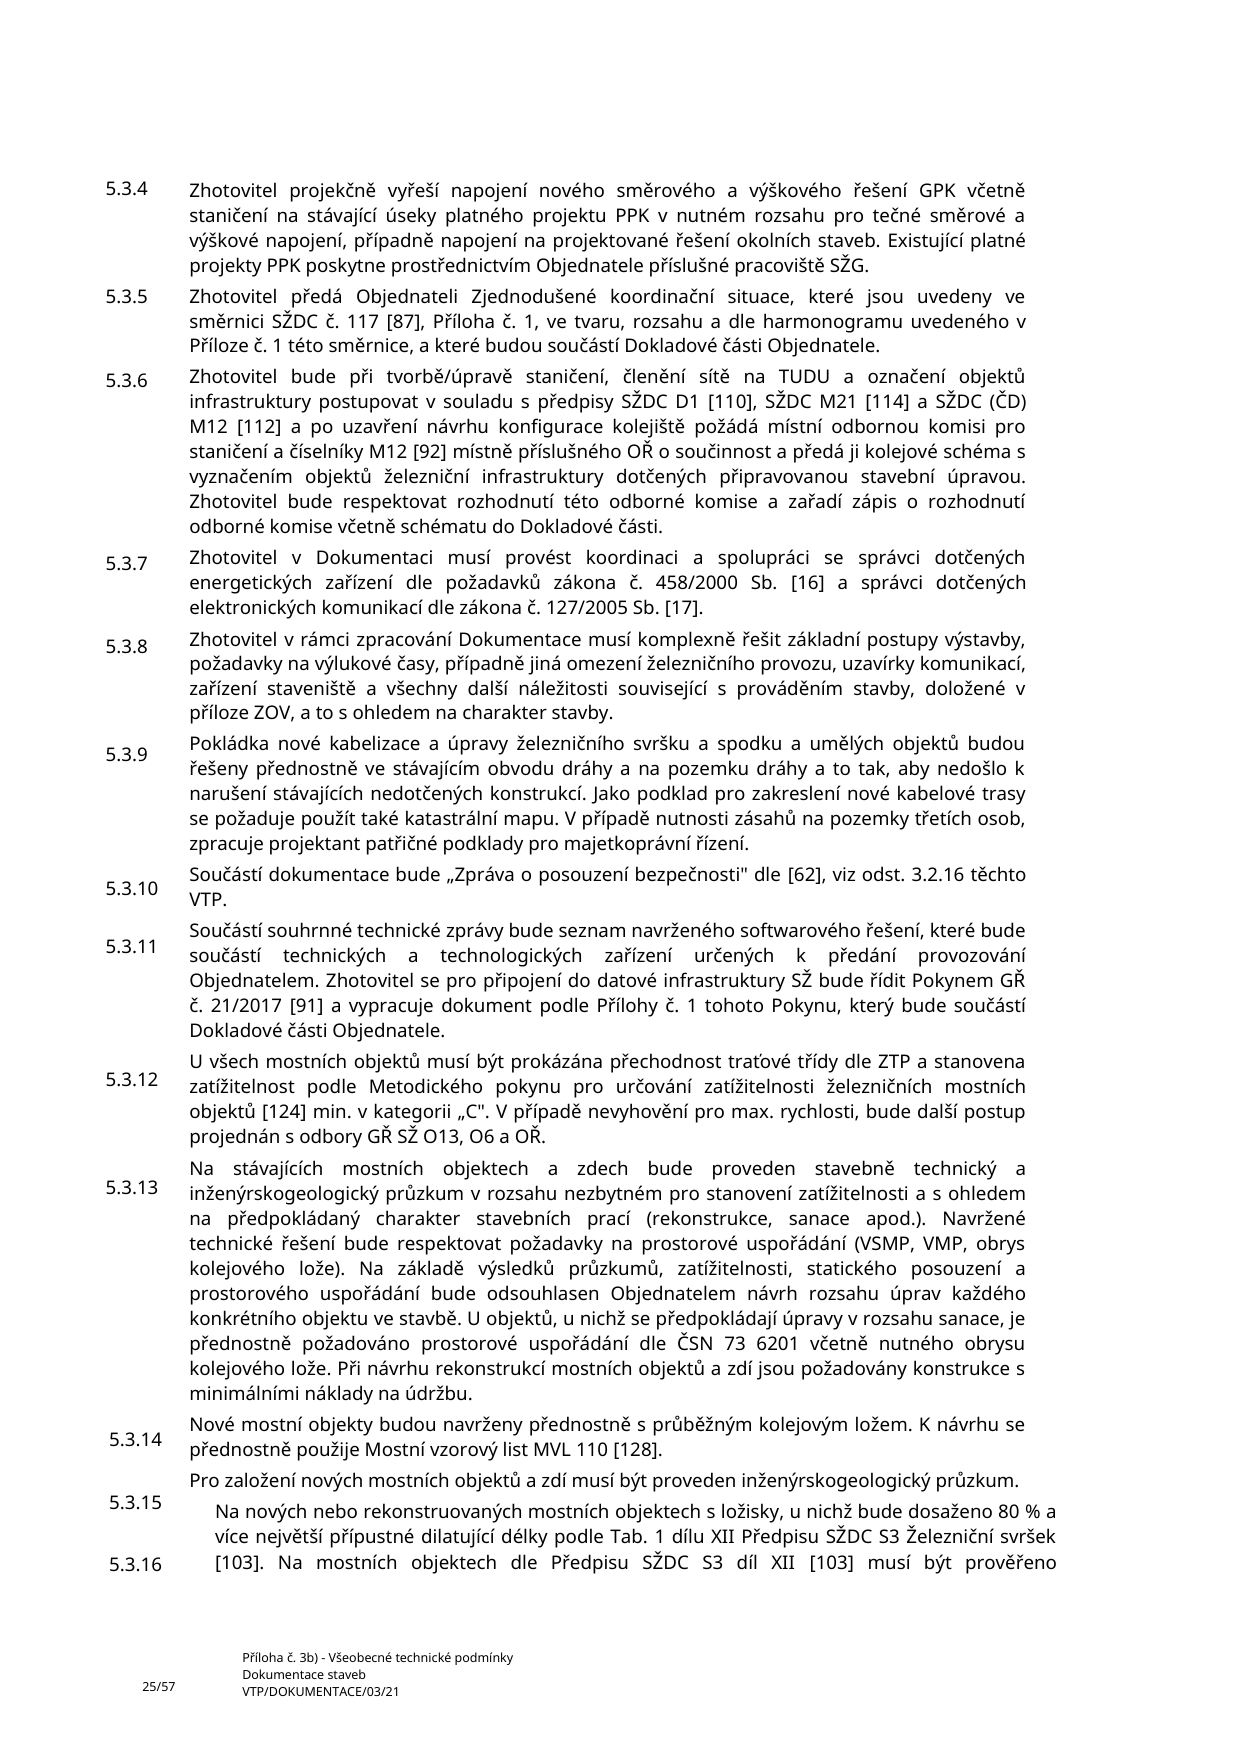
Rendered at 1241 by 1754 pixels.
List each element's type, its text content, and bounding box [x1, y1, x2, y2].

text U všech mostních objektů musí být prokázána přechodnost traťové třídy dle ZTP a stanovena zatížitelnost podle Metodického pokynu pro určování zatížitelnosti železničních mostních objektů [124] min. v kategorii „C". V případě nevyhovění pro max. rychlosti, bude další postup projednán s odbory GŘ SŽ O13, O6 a OŘ. [141, 1049, 1027, 1149]
text Zhotovitel v rámci zpracování Dokumentace musí komplexně řešit základní postupy výstavby, požadavky na výlukové časy, případně jiná omezení železničního provozu, uzavírky komunikací, zařízení staveniště a všechny další náležitosti související s prováděním stavby, doložené v příloze ZOV, a to s ohledem na charakter stavby. [141, 626, 1027, 724]
text Zhotovitel v Dokumentaci musí provést koordinaci a spolupráci se správci dotčených energetických zařízení dle požadavků zákona č. 458/2000 Sb. [16] a správci dotčených elektronických komunikací dle zákona č. 127/2005 Sb. [17]. [141, 545, 1027, 620]
text Pro založení nových mostních objektů a zdí musí být proveden inženýrskogeologický průzkum. [141, 1468, 1027, 1492]
text Pokládka nové kabelizace a úpravy železničního svršku a spodku a umělých objektů budou řešeny přednostně ve stávajícím obvodu dráhy a na pozemku dráhy a to tak, aby nedošlo k narušení stávajících nedotčených konstrukcí. Jako podklad pro zakreslení nové kabelové trasy se požaduje použít také katastrální mapu. V případě nutnosti zásahů na pozemky třetích osob, zpracuje projektant patřičné podklady pro majetkoprávní řízení. [141, 730, 1027, 855]
text Zhotovitel projekčně vyřeší napojení nového směrového a výškového řešení GPK včetně staničení na stávající úseky platného projektu PPK v nutném rozsahu pro tečné směrové a výškové napojení, případně napojení na projektované řešení okolních staveb. Existující platné projekty PPK poskytne prostřednictvím Objednatele příslušné pracoviště SŽG. [141, 177, 1027, 277]
text Součástí dokumentace bude „Zpráva o posouzení bezpečnosti" dle [62], viz odst. 3.2.16 těchto VTP. [141, 861, 1027, 911]
text Zhotovitel předá Objednateli Zjednodušené koordinační situace, které jsou uvedeny ve směrnici SŽDC č. 117 [87], Příloha č. 1, ve tvaru, rozsahu a dle harmonogramu uvedeného v Příloze č. 1 této směrnice, a které budou součástí Dokladové části Objednatele. [141, 284, 1027, 358]
text Součástí souhrnné technické zprávy bude seznam navrženého softwarového řešení, které bude součástí technických a technologických zařízení určených k předání provozování Objednatelem. Zhotovitel se pro připojení do datové infrastruktury SŽ bude řídit Pokynem GŘ č. 21/2017 [91] a vypracuje dokument podle Přílohy č. 1 tohoto Pokynu, který bude součástí Dokladové části Objednatele. [141, 918, 1027, 1043]
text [215, 1498, 1057, 1574]
text Nové mostní objekty budou navrženy přednostně s průběžným kolejovým ložem. K návrhu se přednostně použije Mostní vzorový list MVL 110 [128]. [141, 1411, 1027, 1461]
text Na stávajících mostních objektech a zdech bude proveden stavebně technický a inženýrskogeologický průzkum v rozsahu nezbytném pro stanovení zatížitelnosti a s ohledem na předpokládaný charakter stavebních prací (rekonstrukce, sanace apod.). Navržené technické řešení bude respektovat požadavky na prostorové uspořádání (VSMP, VMP, obrys kolejového lože). Na základě výsledků průzkumů, zatížitelnosti, statického posouzení a prostorového uspořádání bude odsouhlasen Objednatelem návrh rozsahu úprav každého konkrétního objektu ve stavbě. U objektů, u nichž se předpokládají úpravy v rozsahu sanace, je přednostně požadováno prostorové uspořádání dle ČSN 73 6201 včetně nutného obrysu kolejového lože. Při návrhu rekonstrukcí mostních objektů a zdí jsou požadovány konstrukce s minimálními náklady na údržbu. [141, 1155, 1027, 1405]
text Zhotovitel bude při tvorbě/úpravě staničení, členění sítě na TUDU a označení objektů infrastruktury postupovat v souladu s předpisy SŽDC D1 [110], SŽDC M21 [114] a SŽDC (ČD) M12 [112] a po uzavření návrhu konfigurace kolejiště požádá místní odbornou komisi pro staničení a číselníky M12 [92] místně příslušného OŘ o součinnost a předá ji kolejové schéma s vyznačením objektů železniční infrastruktury dotčených připravovanou stavební úpravou. Zhotovitel bude respektovat rozhodnutí této odborné komise a zařadí zápis o rozhodnutí odborné komise včetně schématu do Dokladové části. [141, 363, 1027, 538]
